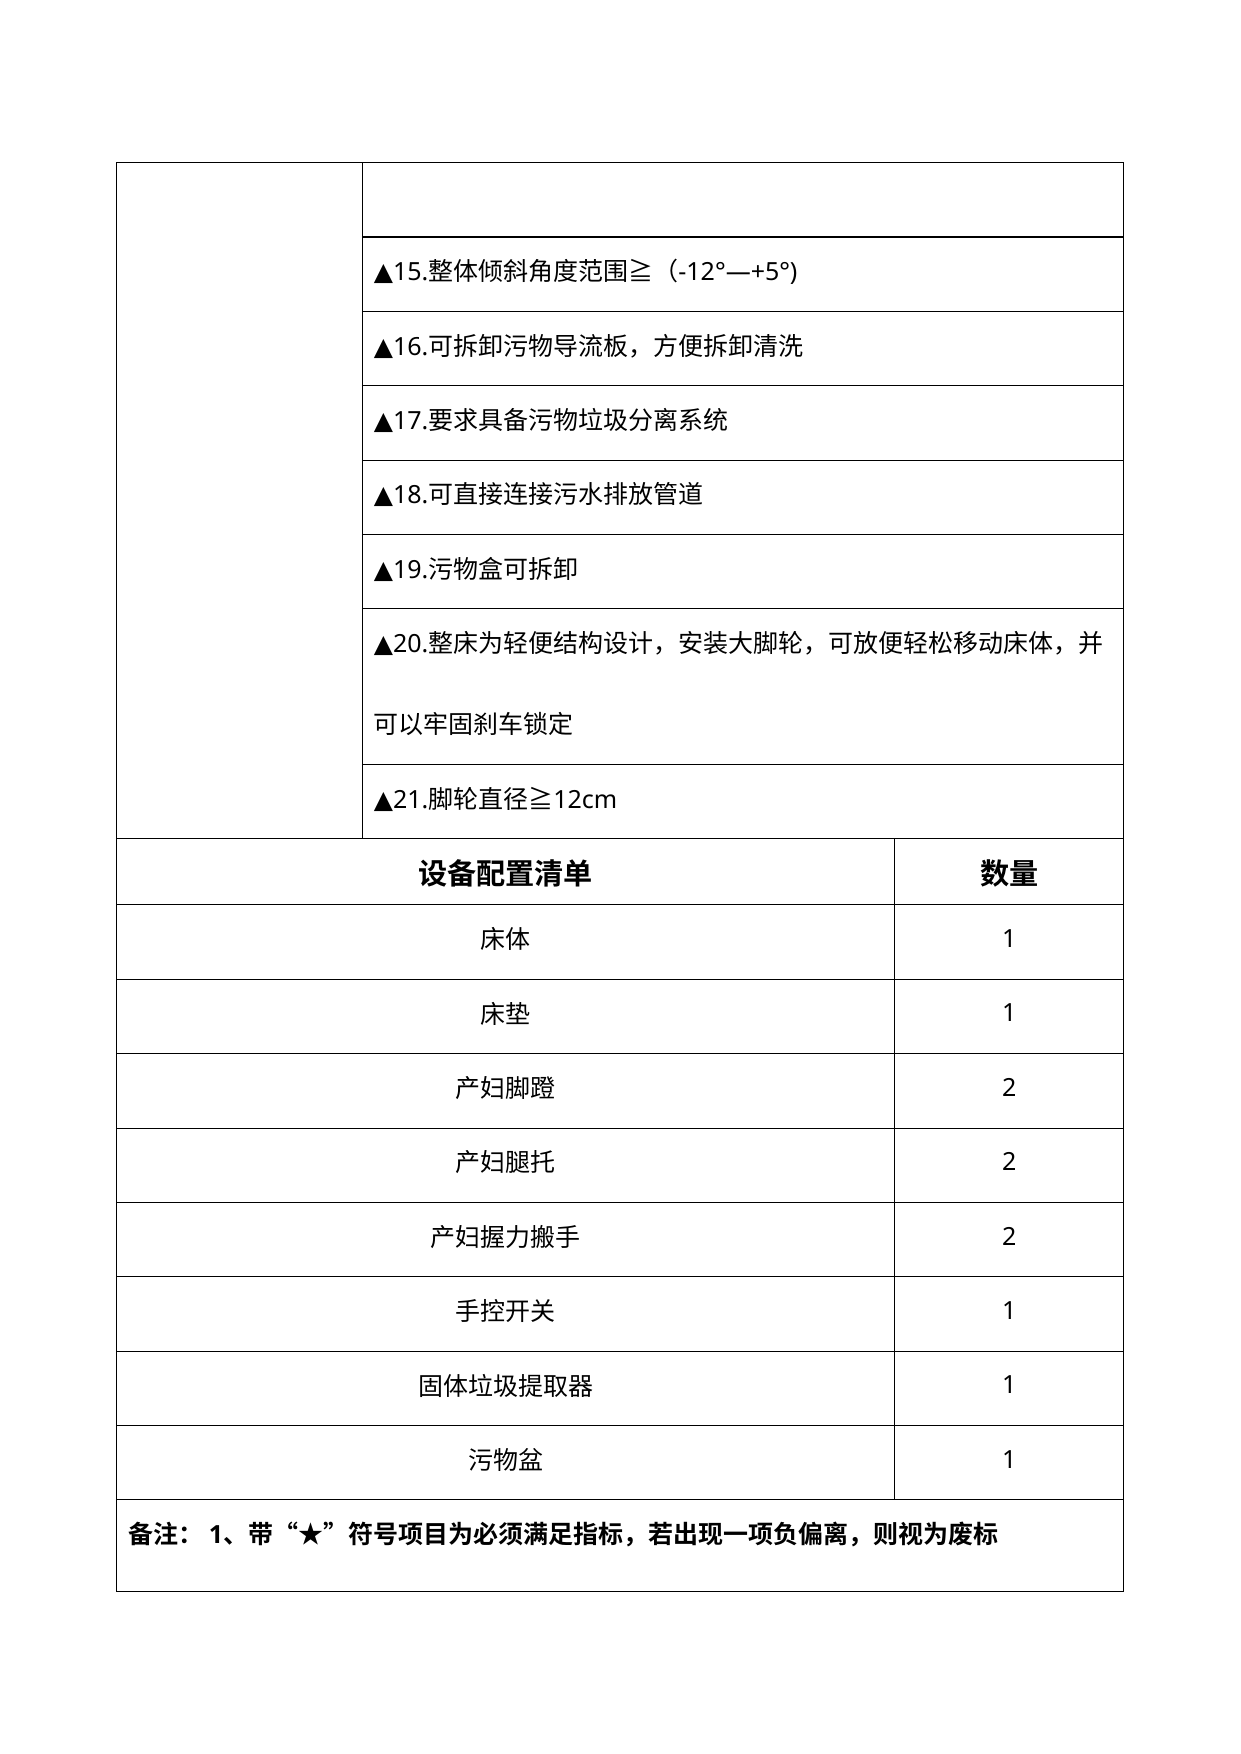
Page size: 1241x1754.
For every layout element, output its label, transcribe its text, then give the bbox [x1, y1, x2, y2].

table_cell 2 [895, 1054, 1123, 1127]
table_cell ▲17.要求具备污物垃圾分离系统 [363, 386, 1123, 459]
table_cell 污物盆 [117, 1426, 894, 1499]
table_cell ▲18.可直接连接污水排放管道 [363, 461, 1123, 534]
table_cell 产妇握力搬手 [117, 1203, 894, 1276]
table_cell 1 [895, 980, 1123, 1053]
table_cell ▲21.脚轮直径≧12cm [363, 765, 1123, 838]
table_cell 2 [895, 1203, 1123, 1276]
table_cell 固体垃圾提取器 [117, 1352, 894, 1425]
table_cell 床垫 [117, 980, 894, 1053]
table_cell 手控开关 [117, 1277, 894, 1351]
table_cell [363, 163, 1123, 236]
table_cell ▲15.整体倾斜角度范围≧（-12°—+5°) [363, 238, 1123, 311]
table_cell ▲19.污物盒可拆卸 [363, 535, 1123, 608]
table_cell 设备配置清单 [117, 839, 894, 904]
table_cell ▲16.可拆卸污物导流板，方便拆卸清洗 [363, 312, 1123, 385]
table_cell ▲20.整床为轻便结构设计，安装大脚轮，可放便轻松移动床体，并可以牢固刹车锁定 [363, 609, 1123, 764]
table_cell 产妇腿托 [117, 1129, 894, 1202]
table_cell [117, 1500, 1123, 1591]
table_cell 床体 [117, 905, 894, 979]
table_cell 1 [895, 1277, 1123, 1351]
table_cell 1 [895, 1352, 1123, 1425]
table_cell 1 [895, 1426, 1123, 1499]
table_cell 数量 [895, 839, 1123, 904]
table_cell 1 [895, 905, 1123, 979]
table_cell 2 [895, 1129, 1123, 1202]
table_cell 产妇脚蹬 [117, 1054, 894, 1127]
